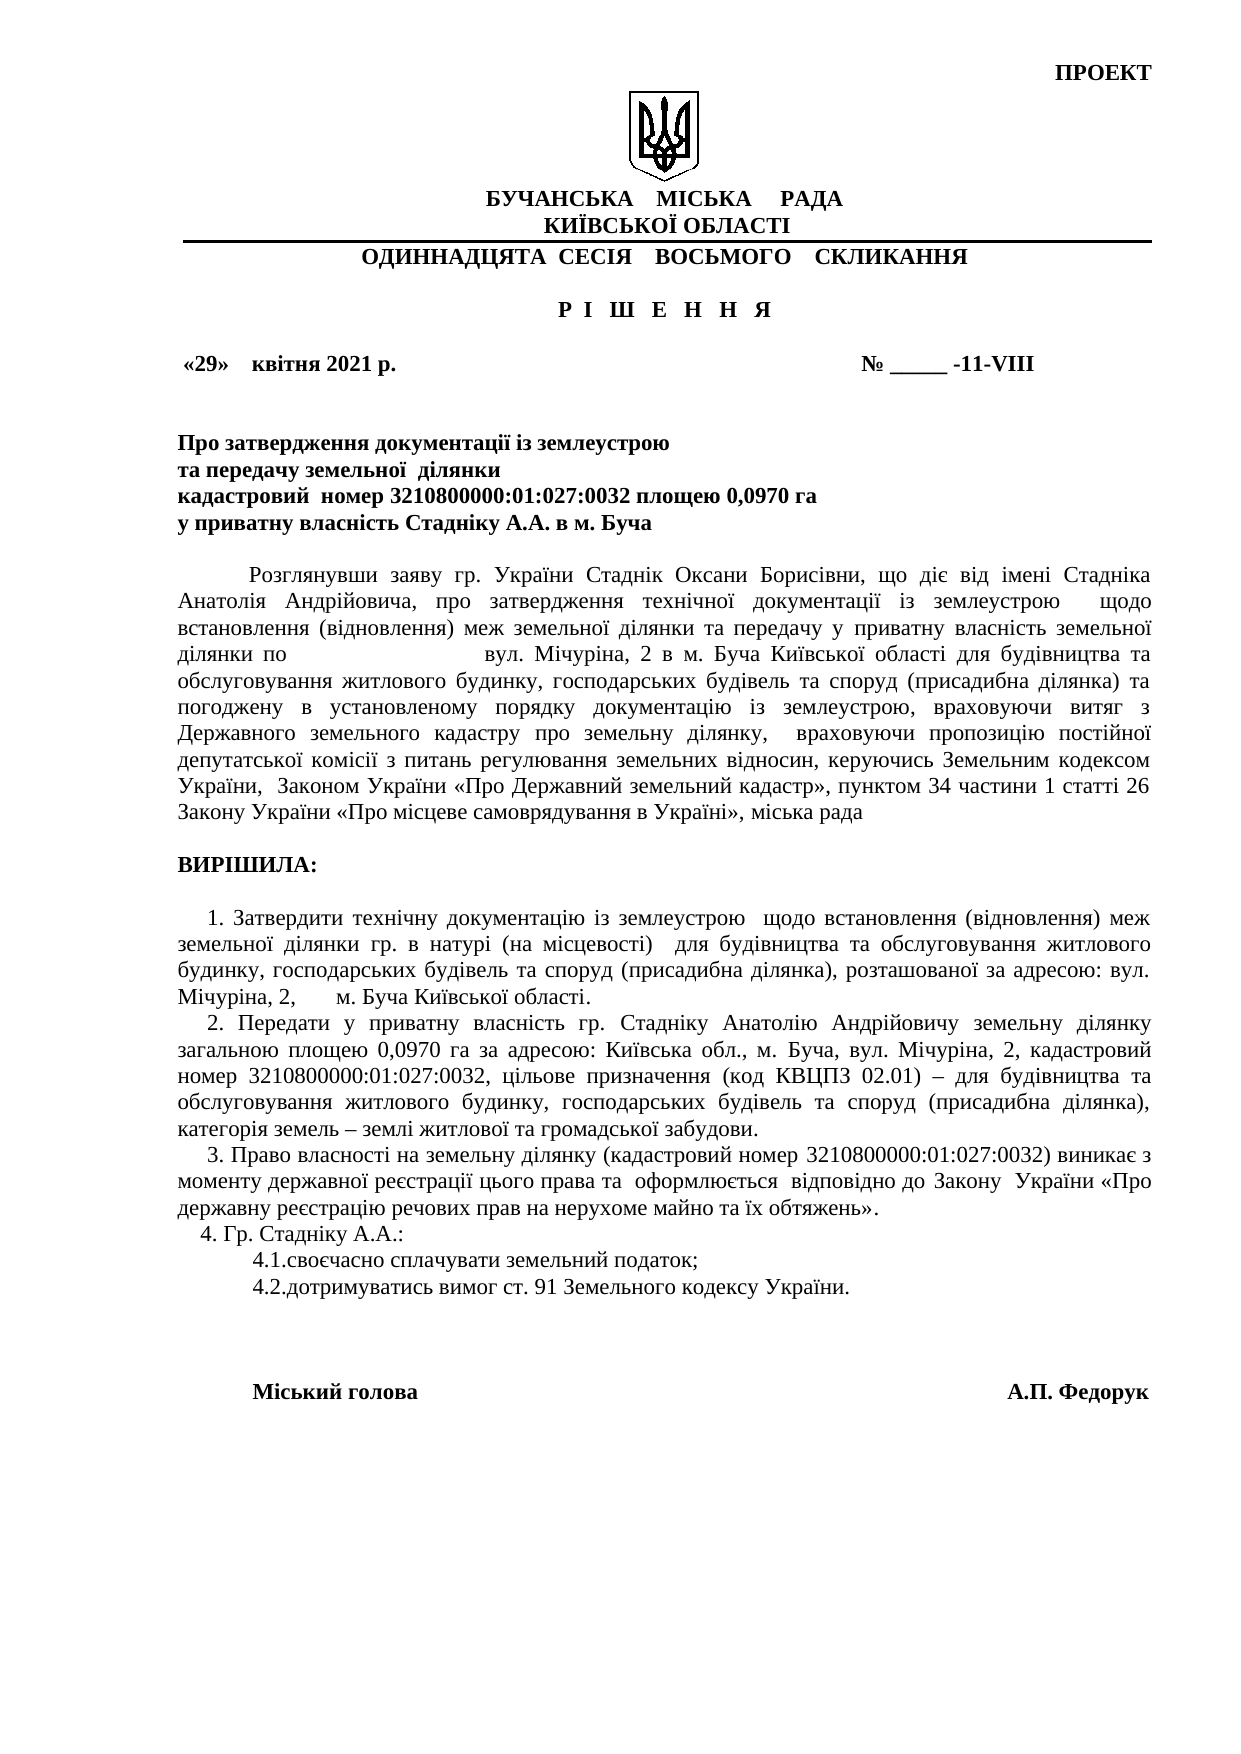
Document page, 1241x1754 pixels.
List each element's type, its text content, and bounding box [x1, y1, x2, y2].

list 4.1.своєчасно сплачувати земельний податок; [252, 1246, 1152, 1273]
list 4.2.дотримуватись вимог ст. 91 Земельного кодексу України. [252, 1273, 1152, 1299]
subtitle «29» квітня 2021 р. № _____ -11-VIIІ [177, 350, 1152, 377]
text Про затвердження документації із землеустрою [177, 429, 1152, 456]
text ВИРІШИЛА: [177, 851, 1152, 877]
text у приватну власність Стадніку А.А. в м. Буча [177, 508, 1152, 535]
list Міський голова А.П. Федорук [252, 1378, 1152, 1404]
subtitle Р І Ш Е Н Н Я [177, 296, 1152, 322]
subtitle КИЇВСЬКОЇ ОБЛАСТІ [183, 212, 1152, 240]
text 2. Передати у приватну власність гр. Стадніку Анатолію Андрійовичу земельну ділянку загальною площею 0,0970 га за адресою: Київська обл., м. Буча, вул. Мічуріна, 2, кадастровий номер 3210800000:01:027:0032, цільове призначення (код КВЦПЗ 02.01) – для будівництва та обслуговування житлового будинку, господарських будівель та споруд (присадибна ділянка), категорія земель – землі житлової та громадської забудови. [177, 1009, 1152, 1141]
text Розглянувши заяву гр. України Стаднік Оксани Борисівни, що діє від імені Стадніка Анатолія Андрійовича, про затвердження технічної документації із землеустрою щодо встановлення (відновлення) меж земельної ділянки та передачу у приватну власність земельної ділянки по вул. Мічуріна, 2 в м. Буча Київської області для будівництва та обслуговування житлового будинку, господарських будівель та споруд (присадибна ділянка) та погоджену в установленому порядку документацію із землеустрою, враховуючи витяг з Державного земельного кадастру про земельну ділянку, враховуючи пропозицію постійної депутатської комісії з питань регулювання земельних відносин, керуючись Земельним кодексом України, Законом України «Про Державний земельний кадастр», пунктом 34 частини 1 статті 26 Закону України «Про місцеве самоврядування в Україні», міська рада [177, 561, 1152, 825]
text ОДИННАДЦЯТА СЕСІЯ ВОСЬМОГО СКЛИКАННЯ [177, 243, 1152, 270]
subtitle ПРОЕКТ [177, 59, 1152, 85]
text та передачу земельної ділянки [177, 456, 1152, 482]
text БУЧАНСЬКА МІСЬКА РАДА [177, 185, 1152, 212]
text 3. Право власності на земельну ділянку (кадастровий номер 3210800000:01:027:0032) виникає з моменту державної реєстрації цього права та оформлюється відповідно до Закону України «Про державну реєстрацію речових прав на нерухоме майно та їх обтяжень». [177, 1141, 1152, 1220]
list 4. Гр. Стадніку А.А.: [177, 1220, 1152, 1246]
text кадастровий номер 3210800000:01:027:0032 площею 0,0970 га [177, 482, 1152, 508]
text 1. Затвердити технічну документацію із землеустрою щодо встановлення (відновлення) меж земельної ділянки гр. в натурі (на місцевості) для будівництва та обслуговування житлового будинку, господарських будівель та споруд (присадибна ділянка), розташованої за адресою: вул. Мічуріна, 2, м. Буча Київської області. [177, 904, 1152, 1009]
